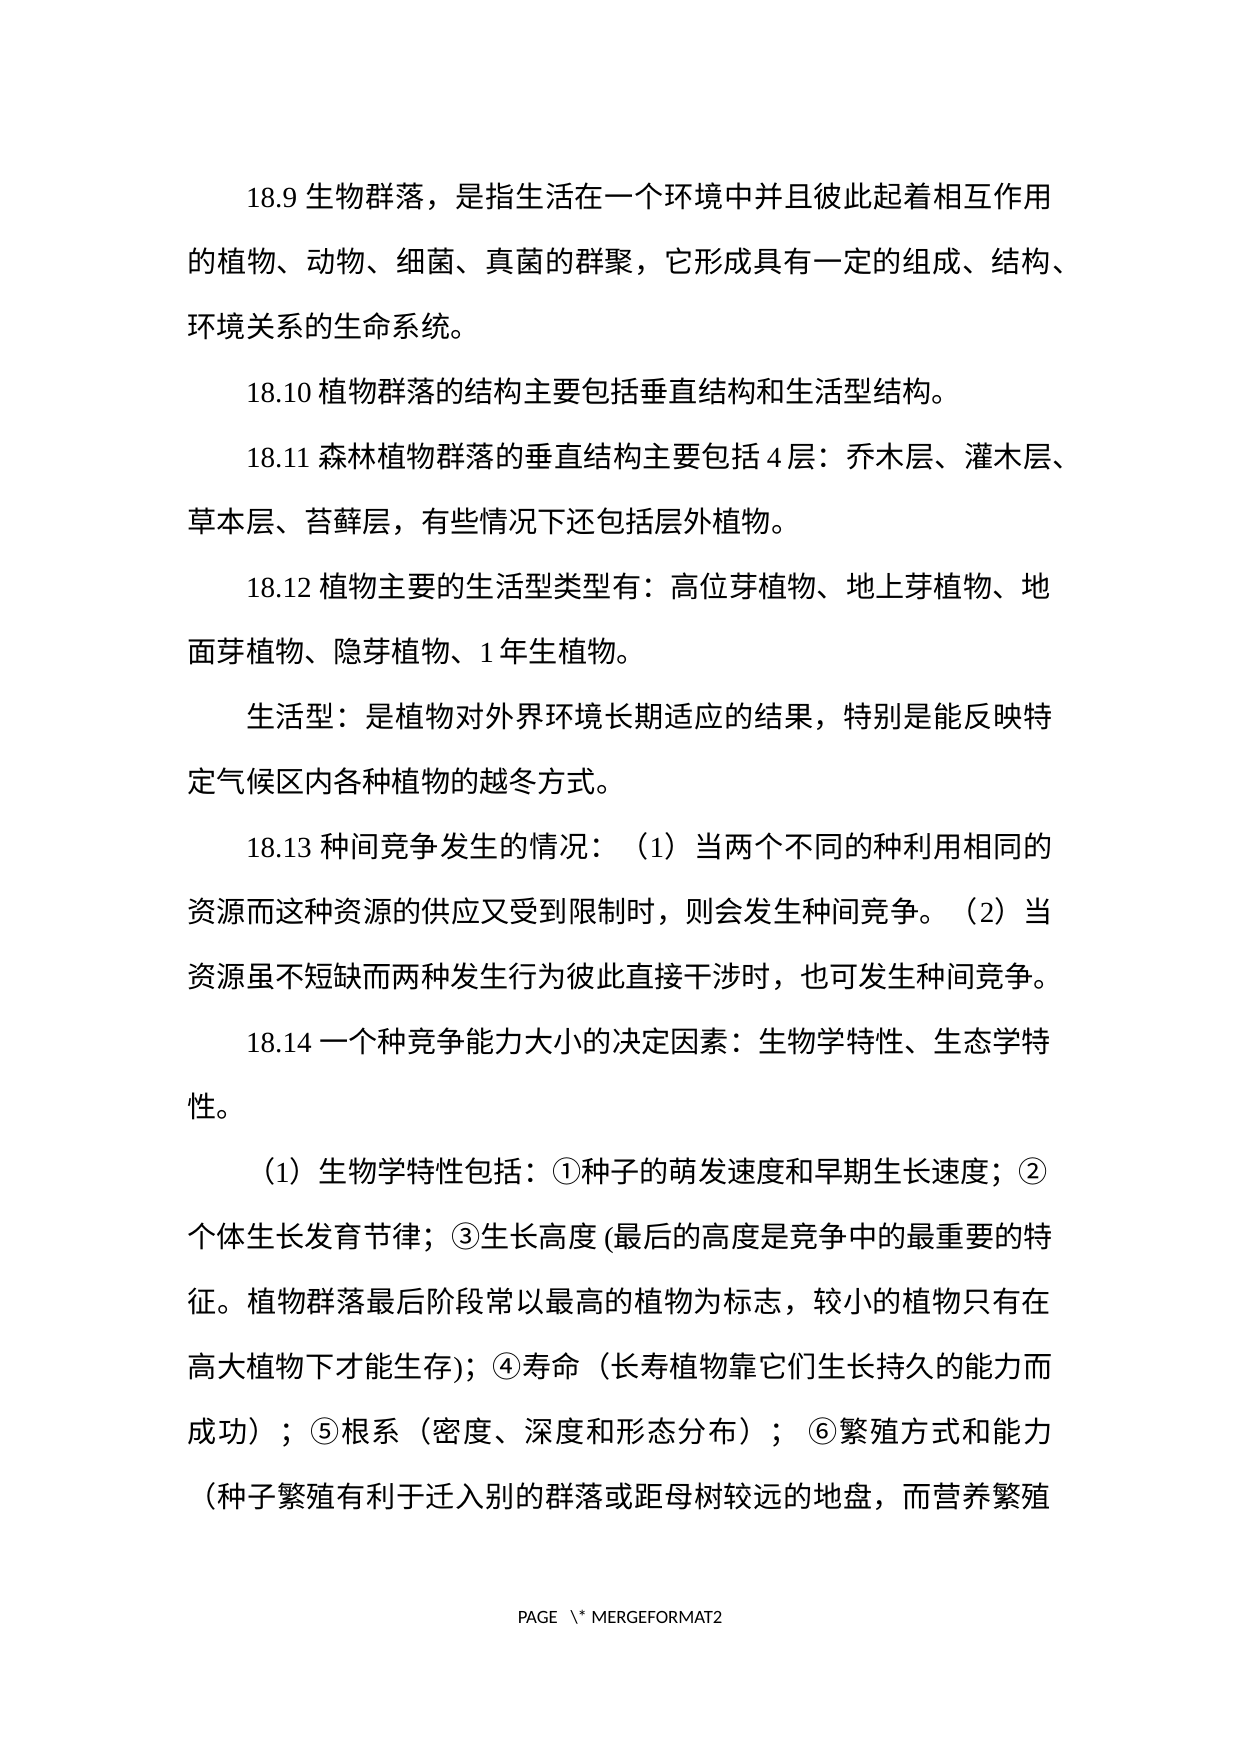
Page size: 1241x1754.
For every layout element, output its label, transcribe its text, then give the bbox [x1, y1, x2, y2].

text 18.9 生物群落，是指生活在一个环境中并且彼此起着相互作用的植物、动物、细菌、真菌的群聚，它形成具有一定的组成、结构、环境关系的生命系统。 [187, 162, 1053, 357]
text 18.14 一个种竞争能力大小的决定因素：生物学特性、生态学特性。 [187, 1007, 1053, 1137]
text 生活型：是植物对外界环境长期适应的结果，特别是能反映特定气候区内各种植物的越冬方式。 [187, 682, 1053, 812]
text 18.12 植物主要的生活型类型有：高位芽植物、地上芽植物、地面芽植物、隐芽植物、1年生植物。 [187, 552, 1053, 682]
text 18.11 森林植物群落的垂直结构主要包括4层：乔木层、灌木层、草本层、苔藓层，有些情况下还包括层外植物。 [187, 422, 1053, 552]
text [187, 1202, 1053, 1527]
text 18.13 种间竞争发生的情况：（1）当两个不同的种利用相同的资源而这种资源的供应又受到限制时，则会发生种间竞争。（2）当资源虽不短缺而两种发生行为彼此直接干涉时，也可发生种间竞争。 [187, 812, 1053, 1007]
text 18.10 植物群落的结构主要包括垂直结构和生活型结构。 [187, 357, 1053, 422]
text （1）生物学特性包括：①种子的萌发速度和早期生长速度；② [187, 1137, 1053, 1202]
